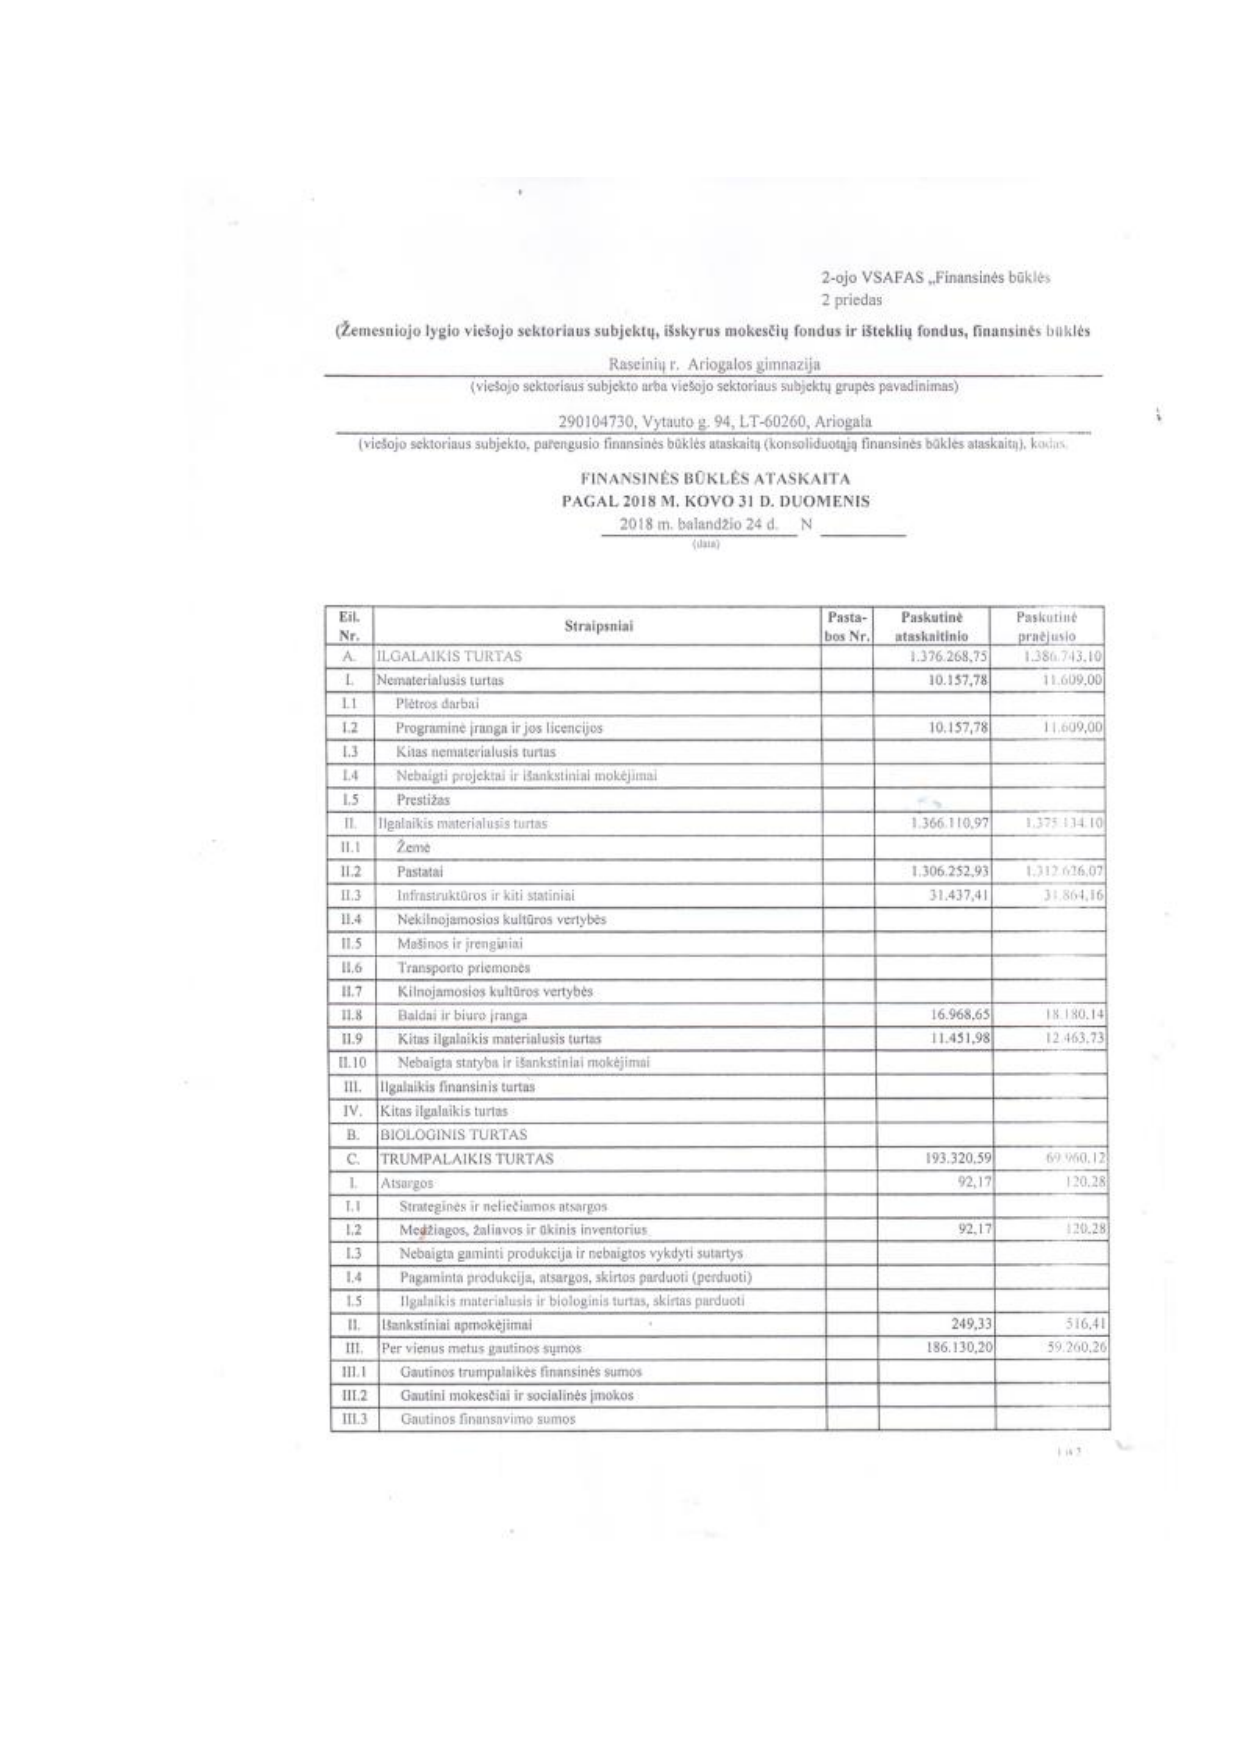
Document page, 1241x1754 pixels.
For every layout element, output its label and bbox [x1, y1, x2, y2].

picture [177, 177, 1182, 1559]
